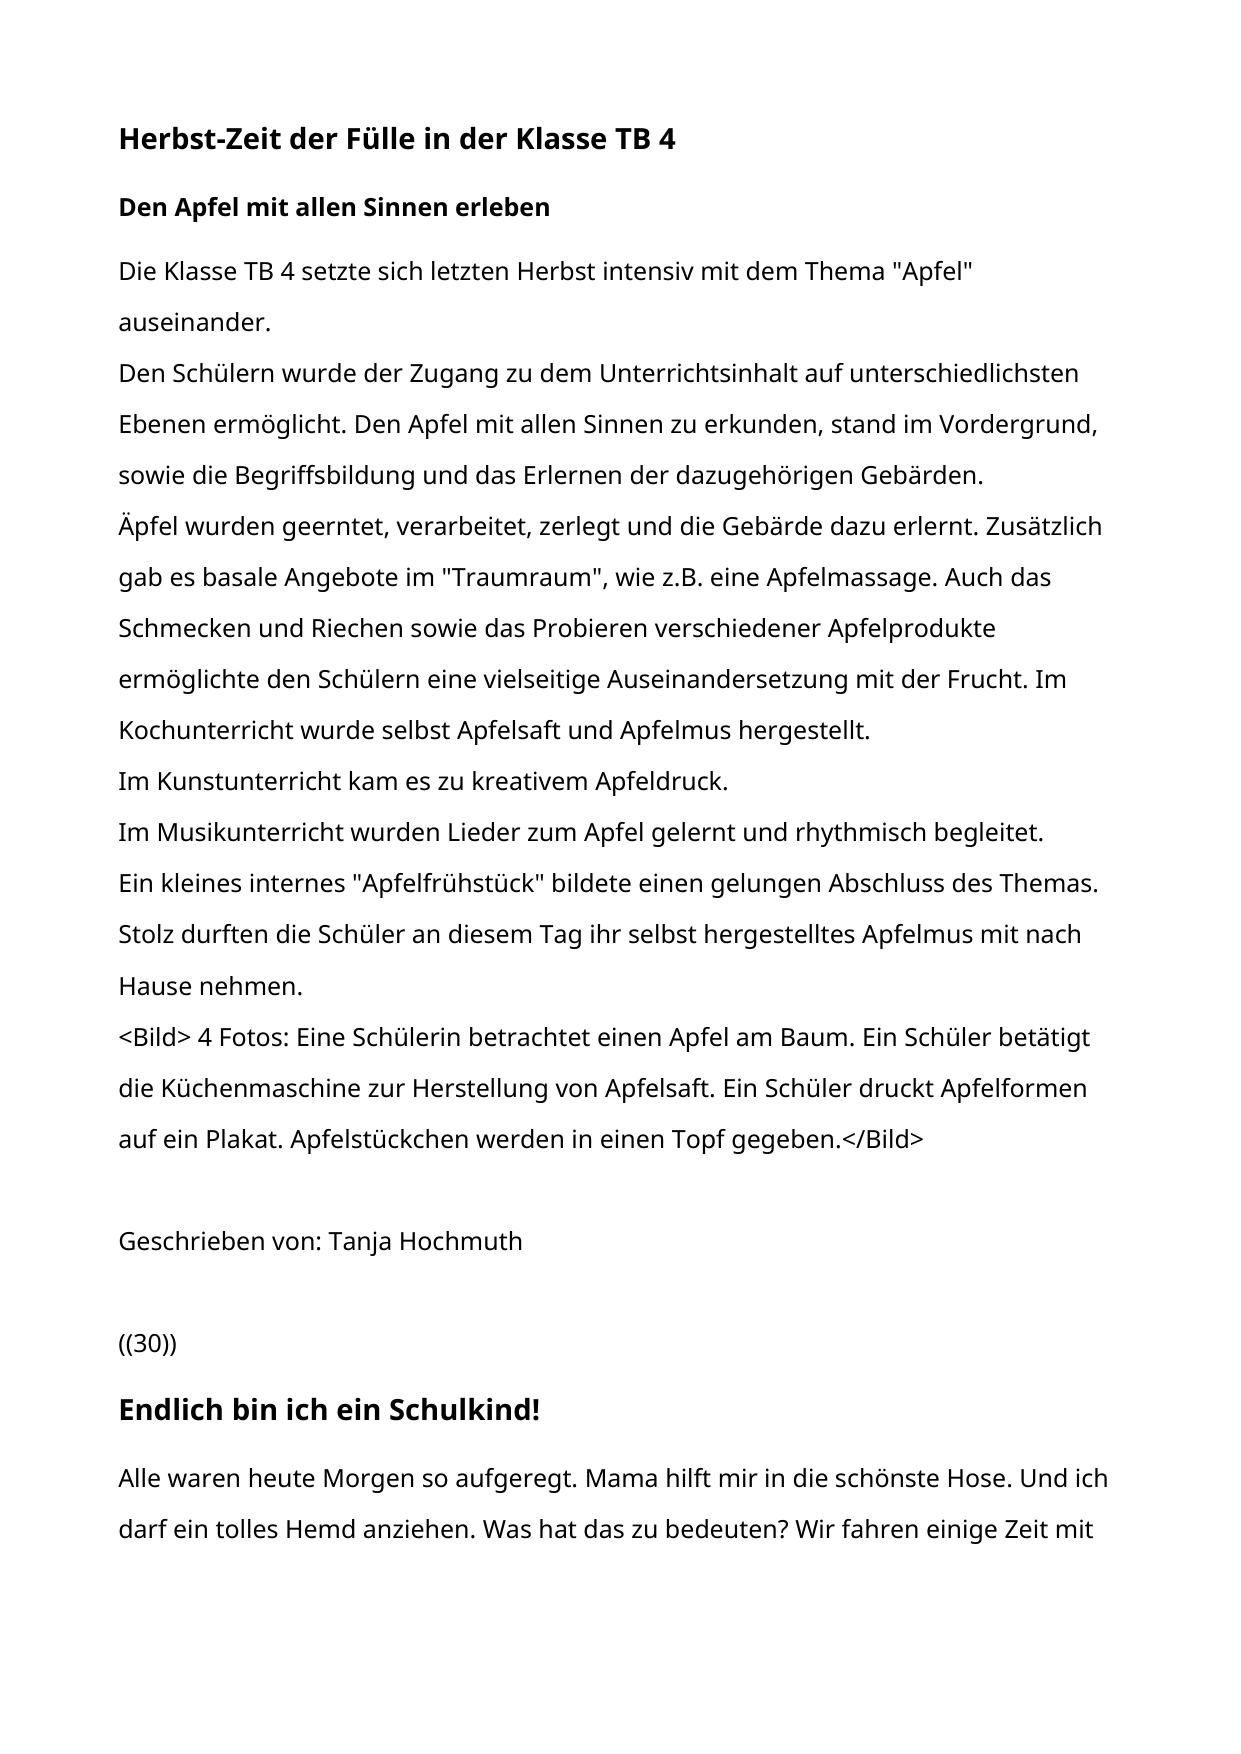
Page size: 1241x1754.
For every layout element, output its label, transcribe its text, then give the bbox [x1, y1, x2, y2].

subtitle Endlich bin ich ein Schulkind! [118, 1389, 1122, 1429]
text Im Kunstunterricht kam es zu kreativem Apfeldruck. [118, 764, 1122, 798]
subtitle Herbst-Zeit der Fülle in der Klasse TB 4 [118, 118, 1122, 158]
text <Bild> 4 Fotos: Eine Schülerin betrachtet einen Apfel am Baum. Ein Schüler betätigt die Küchenmaschine zur Herstellung von Apfelsaft. Ein Schüler druckt Apfelformen auf ein Plakat. Apfelstückchen werden in einen Topf gegeben.</Bild> [118, 1019, 1122, 1155]
text Ein kleines internes "Apfelfrühstück" bildete einen gelungen Abschluss des Themas. Stolz durften die Schüler an diesem Tag ihr selbst hergestelltes Apfelmus mit nach Hause nehmen. [118, 866, 1122, 1002]
text Geschrieben von: Tanja Hochmuth [118, 1223, 1122, 1257]
text ((30)) [118, 1326, 1122, 1359]
subtitle Den Apfel mit allen Sinnen erleben [118, 190, 1122, 224]
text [118, 1461, 1122, 1546]
text Den Schülern wurde der Zugang zu dem Unterrichtsinhalt auf unterschiedlichsten Ebenen ermöglicht. Den Apfel mit allen Sinnen zu erkunden, stand im Vordergrund, sowie die Begriffsbildung und das Erlernen der dazugehörigen Gebärden. [118, 356, 1122, 492]
text Äpfel wurden geerntet, verarbeitet, zerlegt und die Gebärde dazu erlernt. Zusätzlich gab es basale Angebote im "Traumraum", wie z.B. eine Apfelmassage. Auch das Schmecken und Riechen sowie das Probieren verschiedener Apfelprodukte ermöglichte den Schülern eine vielseitige Auseinandersetzung mit der Frucht. Im Kochunterricht wurde selbst Apfelsaft und Apfelmus hergestellt. [118, 509, 1122, 747]
text Die Klasse TB 4 setzte sich letzten Herbst intensiv mit dem Thema "Apfel" auseinander. [118, 254, 1122, 339]
text Im Musikunterricht wurden Lieder zum Apfel gelernt und rhythmisch begleitet. [118, 815, 1122, 849]
